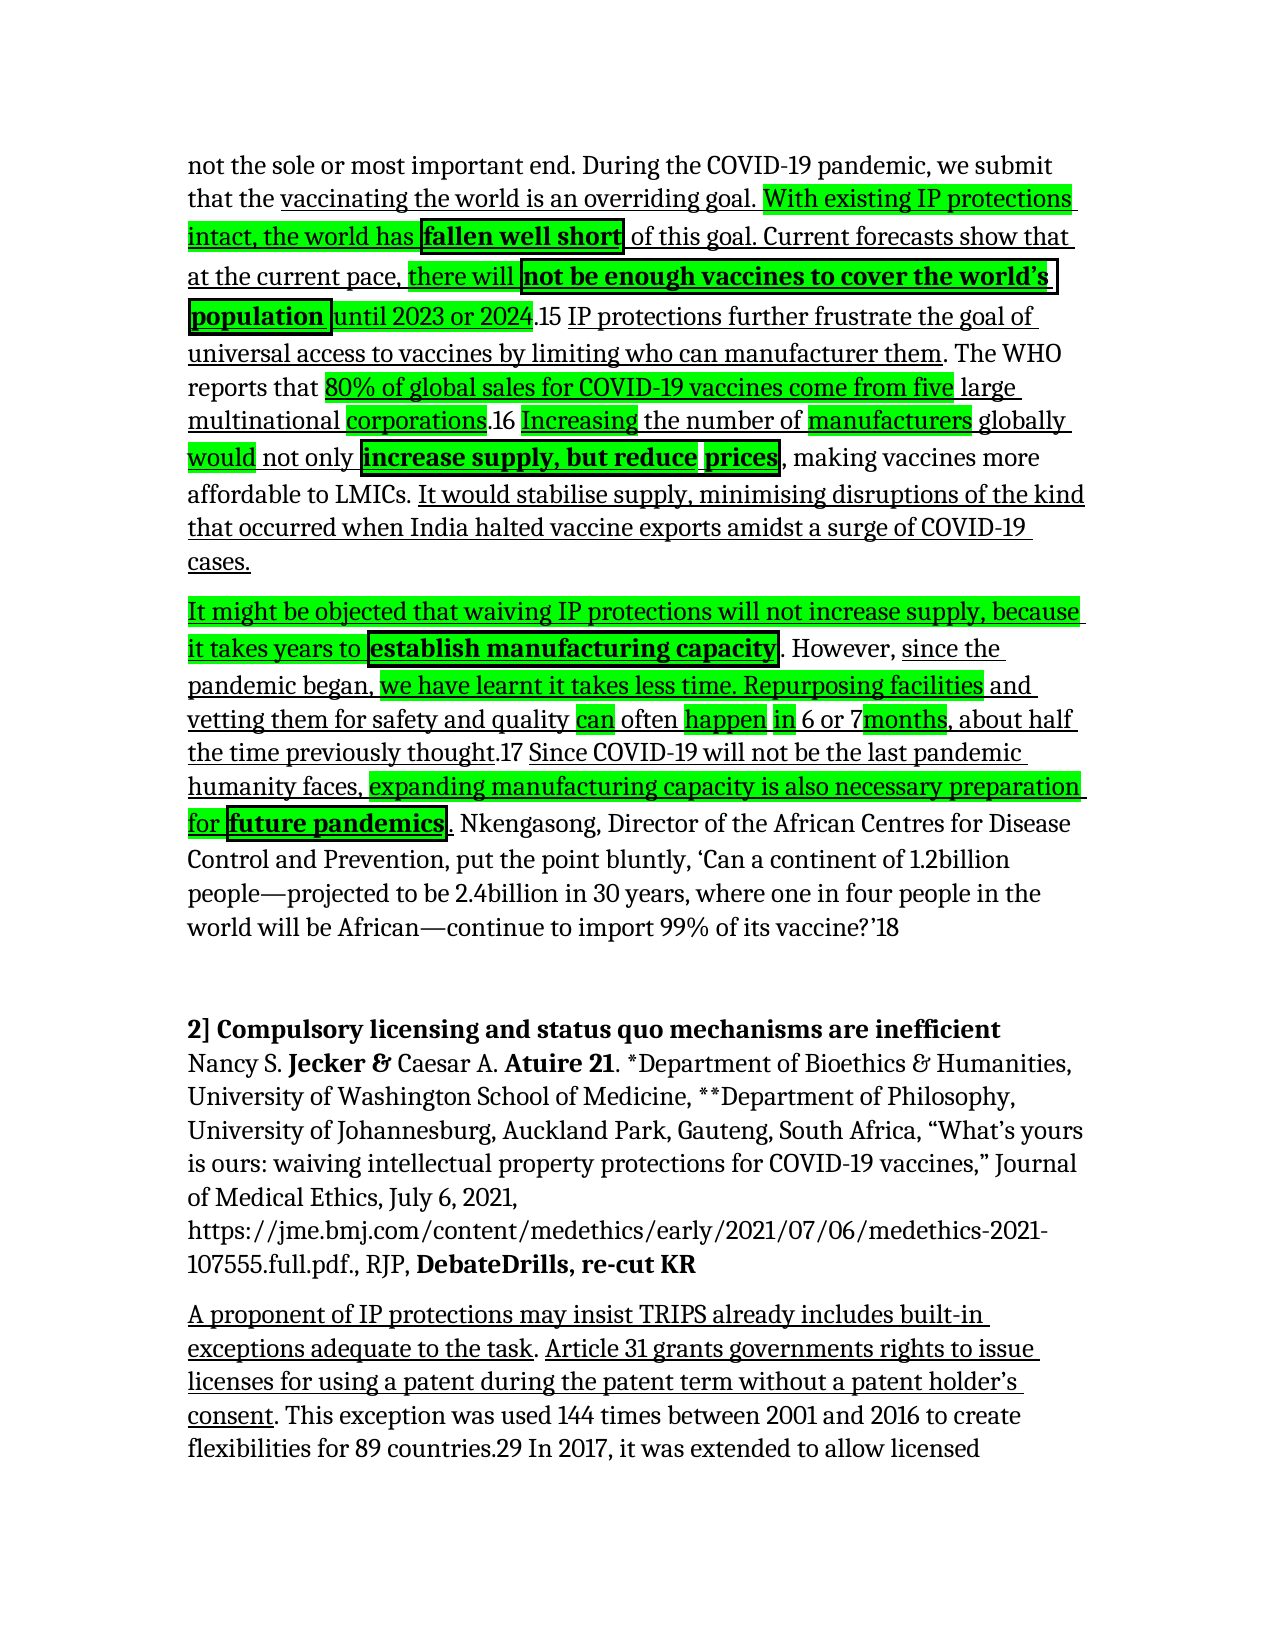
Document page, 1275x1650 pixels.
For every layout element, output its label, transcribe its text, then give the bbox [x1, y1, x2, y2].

text It might be objected that waiving IP protections will not increase supply, because it takes years to establish manufacturing capacity. However, since the pandemic began, we have learnt it takes less time. Repurposing facilities and vetting them for safety and quality can often happen in 6 or 7months, about half the time previously thought.17 Since COVID-19 will not be the last pandemic humanity faces, expanding manufacturing capacity is also necessary preparation for future pandemics. Nkengasong, Director of the African Centres for Disease Control and Prevention, put the point bluntly, ‘Can a continent of 1.2billion people—projected to be 2.4billion in 30 years, where one in four people in the world will be African—continue to import 99% of its vaccine?’18 [187, 798, 1087, 943]
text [187, 1299, 1087, 1464]
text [187, 150, 1087, 577]
text It might be objected that waiving IP protections will not increase supply, because it takes years to establish manufacturing capacity. However, since the pandemic began, we have learnt it takes less time. Repurposing facilities and vetting them for safety and quality can often happen in 6 or 7months, about half the time previously thought.17 Since COVID-19 will not be the last pandemic humanity faces, expanding manufacturing capacity is also necessary preparation for future pandemics. Nkengasong, Director of the African Centres for Disease Control and Prevention, put the point bluntly, ‘Can a continent of 1.2billion people—projected to be 2.4billion in 30 years, where one in four people in the world will be African—continue to import 99% of its vaccine?’18 [187, 596, 1087, 797]
subtitle 2] Compulsory licensing and status quo mechanisms are inefficient [187, 1014, 1087, 1045]
text Nancy S. Jecker & Caesar A. Atuire 21. *Department of Bioethics & Humanities, University of Washington School of Medicine, **Department of Philosophy, University of Johannesburg, Auckland Park, Gauteng, South Africa, “What’s yours is ours: waiving intellectual property protections for COVID-19 vaccines,” Journal of Medical Ethics, July 6, 2021, https://jme.bmj.com/content/medethics/early/2021/07/06/medethics-2021-107555.full.pdf., RJP, DebateDrills, re-cut KR [187, 1048, 1087, 1280]
